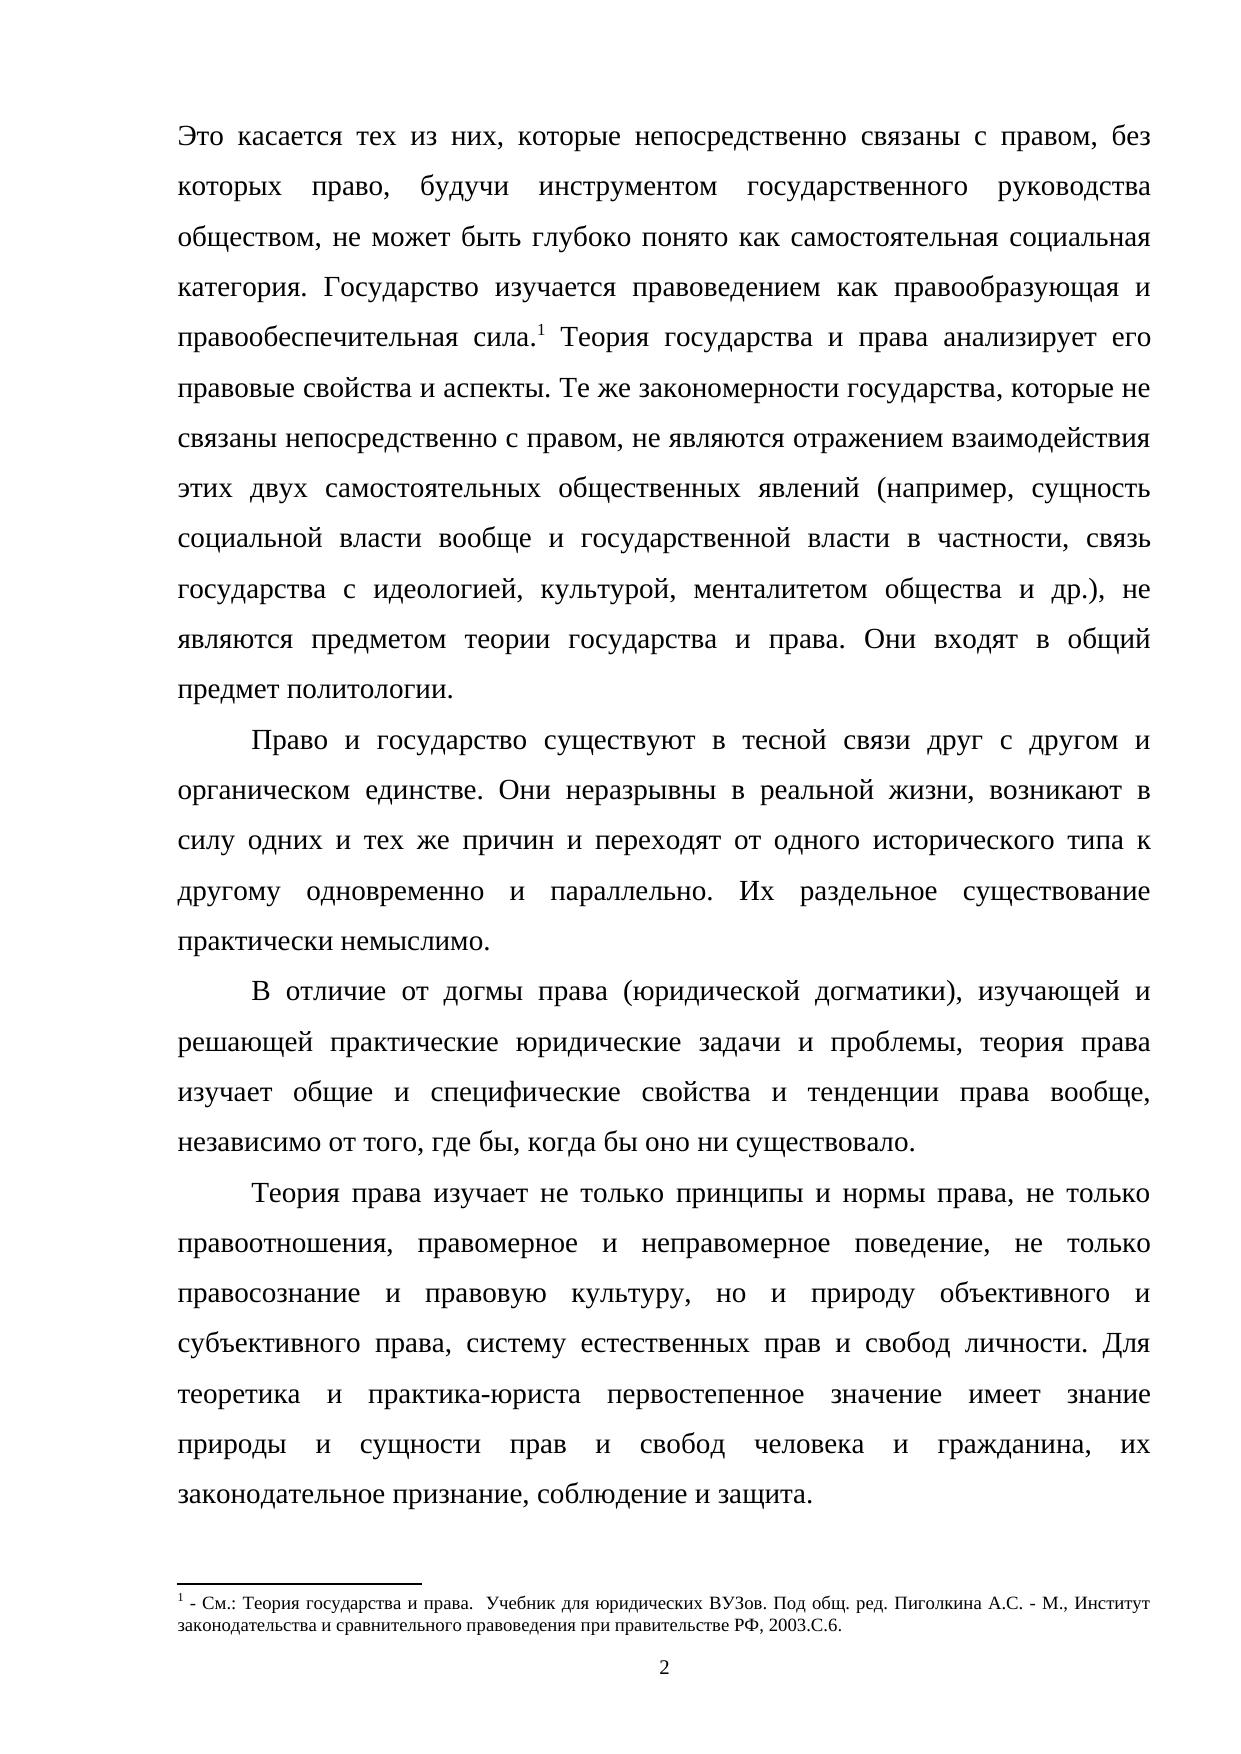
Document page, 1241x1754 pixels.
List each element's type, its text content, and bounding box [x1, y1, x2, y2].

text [177, 118, 1152, 705]
text Право и государство существуют в тесной связи друг с другом и органическом единстве. Они неразрывны в реальной жизни, возникают в силу одних и тех же причин и переходят от одного исторического типа к другому одновременно и параллельно. Их раздельное существование практически немыслимо. [177, 722, 1152, 957]
text Теория права изучает не только принципы и нормы права, не только правоотношения, правомерное и неправомерное поведение, не только правосознание и правовую культуру, но и природу объективного и субъективного права, систему естественных прав и свобод личности. Для теоретика и практика-юриста первостепенное значение имеет знание природы и сущности прав и свобод человека и гражданина, их законодательное признание, соблюдение и защита. [177, 1175, 1152, 1510]
text В отличие от догмы права (юридической догматики), изучающей и решающей практические юридические задачи и проблемы, теория права изучает общие и специфические свойства и тенденции права вообще, независимо от того, где бы, когда бы оно ни существовало. [177, 973, 1152, 1158]
